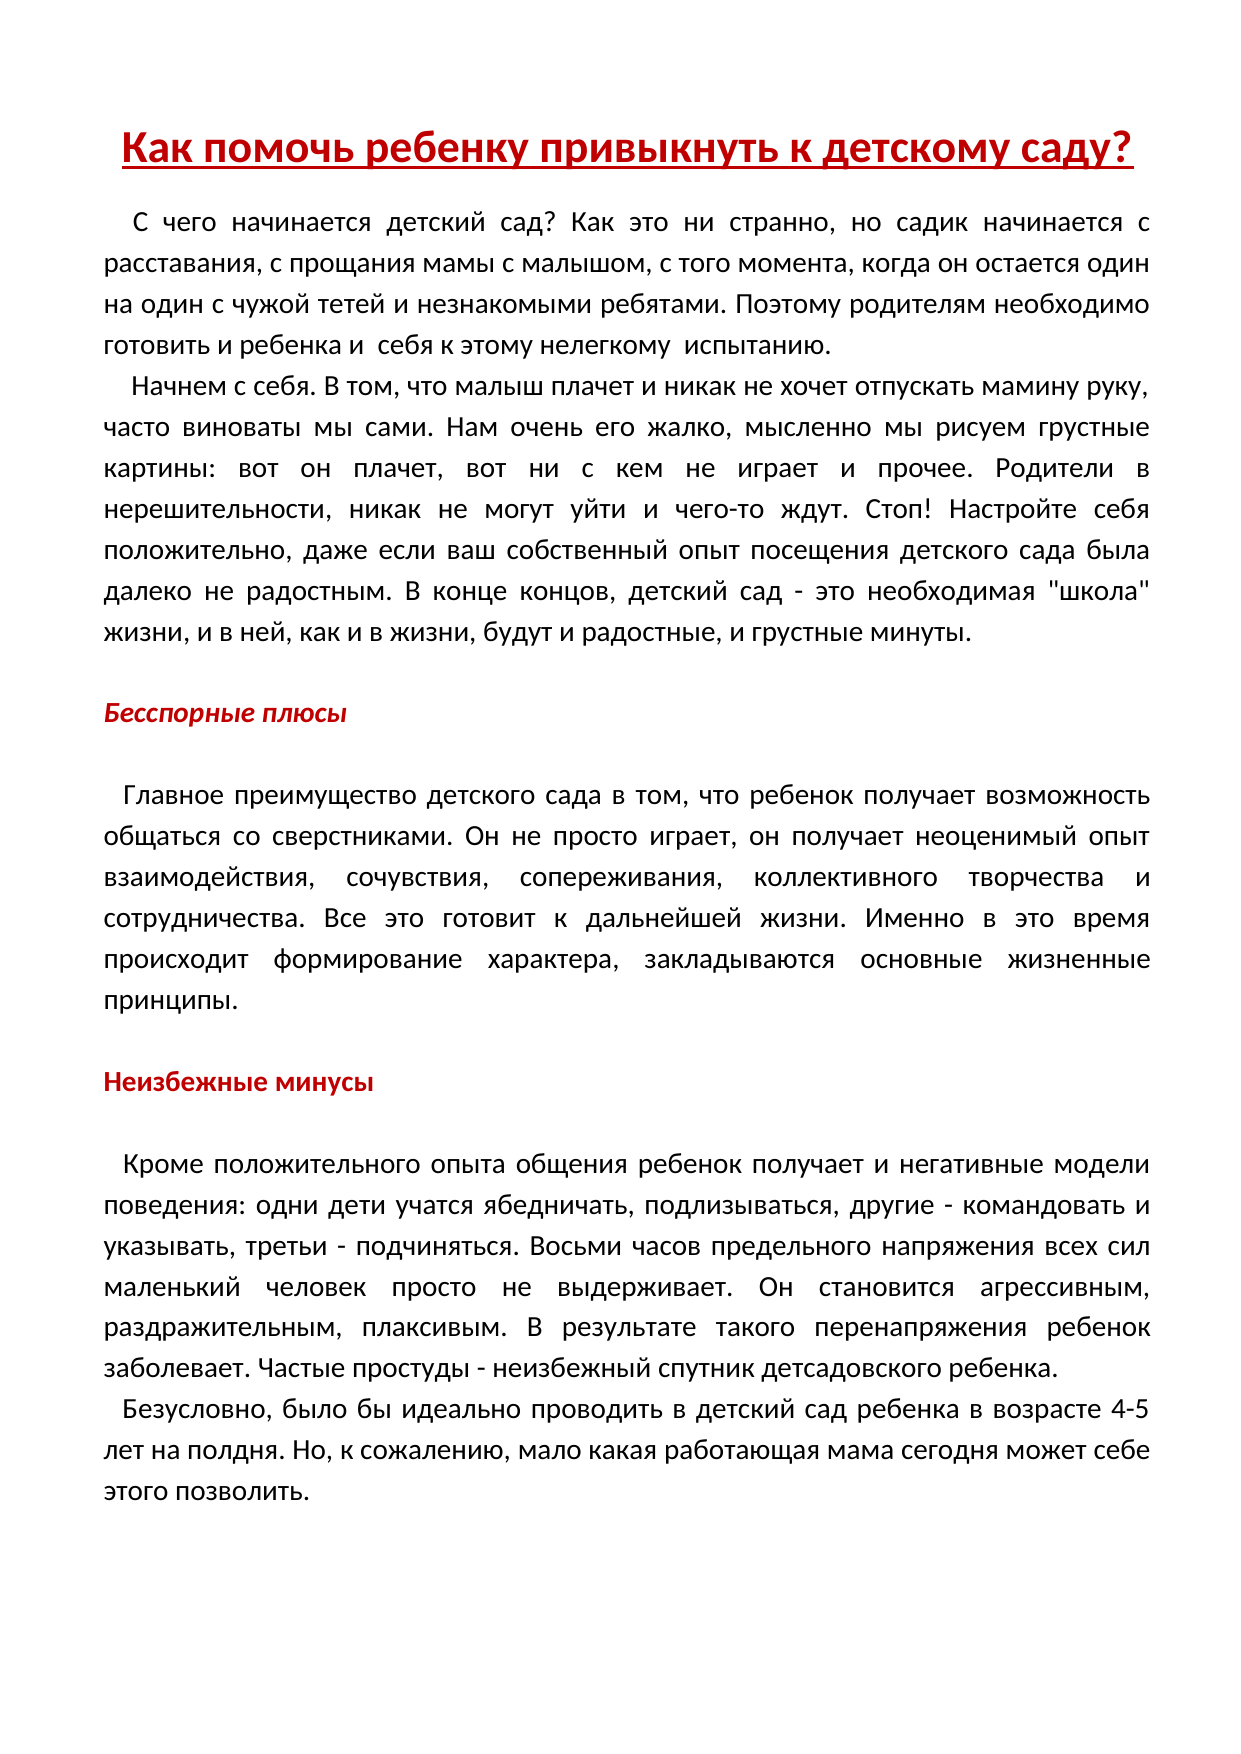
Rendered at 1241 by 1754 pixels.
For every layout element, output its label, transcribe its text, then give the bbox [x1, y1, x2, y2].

text Кроме положительного опыта общения ребенок получает и негативные модели поведения: одни дети учатся ябедничать, подлизываться, другие - командовать и указывать, третьи - подчиняться. Восьми часов предельного напряжения всех сил маленький человек просто не выдерживает. Он становится агрессивным, раздражительным, плаксивым. В результате такого перенапряжения ребенок заболевает. Частые простуды - неизбежный спутник детсадовского ребенка. [103, 1145, 1152, 1385]
text Как помочь ребенку привыкнуть к детскому саду? [103, 118, 1152, 174]
text Неизбежные минусы [103, 1063, 1152, 1098]
text Начнем с себя. В том, что малыш плачет и никак не хочет отпускать мамину руку, часто виноваты мы сами. Нам очень его жалко, мысленно мы рисуем грустные картины: вот он плачет, вот ни с кем не играет и прочее. Родители в нерешительности, никак не могут уйти и чего-то ждут. Стоп! Настройте себя положительно, даже если ваш собственный опыт посещения детского сада была далеко не радостным. В конце концов, детский сад - это необходимая "школа" жизни, и в ней, как и в жизни, будут и радостные, и грустные минуты. [103, 367, 1152, 648]
text Безусловно, было бы идеально проводить в детский сад ребенка в возрасте 4-5 лет на полдня. Но, к сожалению, мало какая работающая мама сегодня может себе этого позволить. [103, 1390, 1152, 1508]
text С чего начинается детский сад? Как это ни странно, но садик начинается с расставания, с прощания мамы с малышом, с того момента, когда он остается один на один с чужой тетей и незнакомыми ребятами. Поэтому родителям необходимо готовить и ребенка и себя к этому нелегкому испытанию. [103, 203, 1152, 362]
text Бесспорные плюсы [103, 694, 1152, 730]
text Главное преимущество детского сада в том, что ребенок получает возможность общаться со сверстниками. Он не просто играет, он получает неоценимый опыт взаимодействия, сочувствия, сопереживания, коллективного творчества и сотрудничества. Все это готовит к дальнейшей жизни. Именно в это время происходит формирование характера, закладываются основные жизненные принципы. [103, 776, 1152, 1017]
